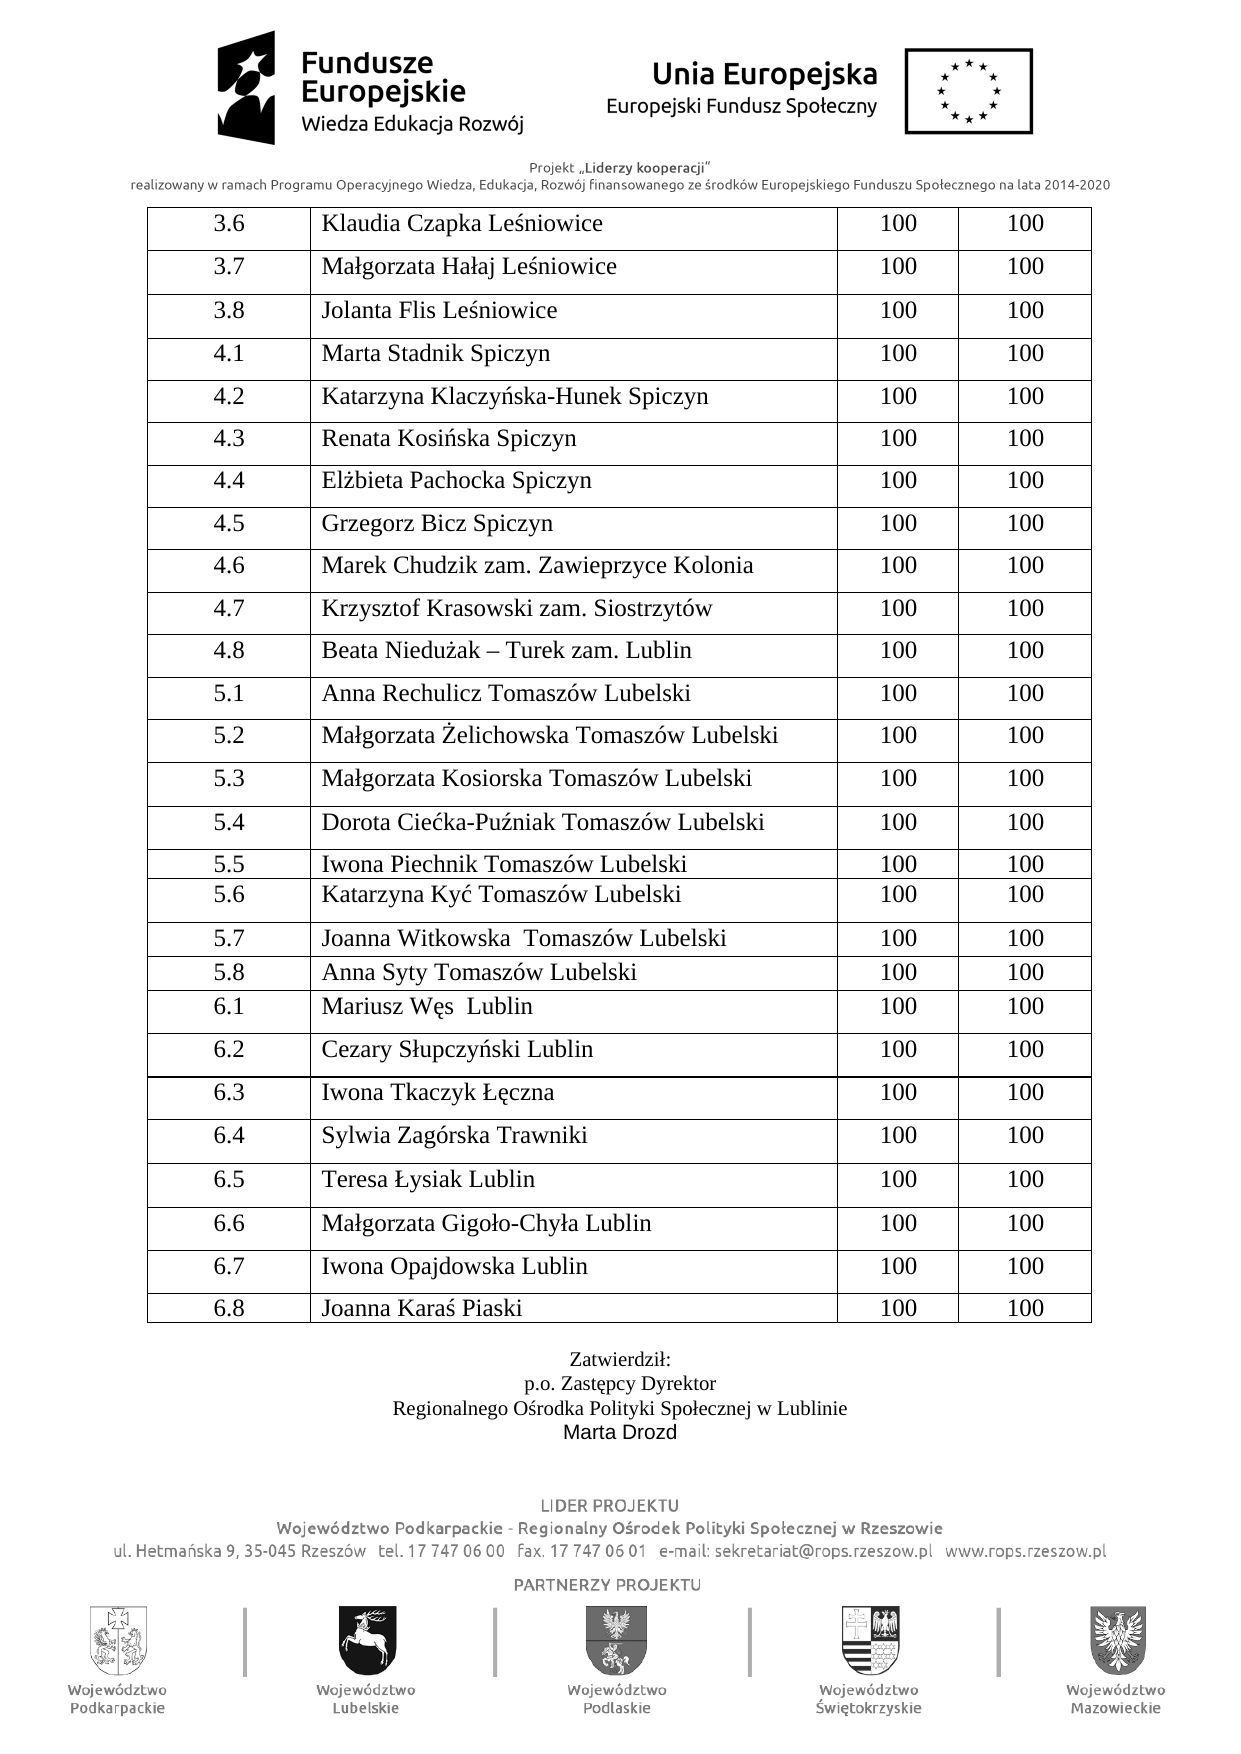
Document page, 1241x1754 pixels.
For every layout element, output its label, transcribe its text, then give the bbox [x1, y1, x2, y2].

table_cell 5.7 [148, 923, 310, 956]
table_cell Iwona Piechnik Tomaszów Lubelski [311, 850, 837, 878]
table_cell Małgorzata Hałaj Leśniowice [311, 251, 837, 294]
table_cell Klaudia Czapka Leśniowice [311, 208, 837, 250]
table_cell 100 [838, 1120, 958, 1163]
table_cell 100 [838, 381, 958, 422]
table_cell 6.7 [148, 1251, 310, 1292]
table_cell 6.5 [148, 1164, 310, 1207]
table_cell 100 [959, 923, 1091, 956]
text Regionalnego Ośrodka Polityki Społecznej w Lublinie [148, 1395, 1092, 1419]
table_cell 100 [838, 1208, 958, 1250]
table_cell 100 [959, 1078, 1091, 1119]
table_cell 100 [959, 1164, 1091, 1207]
table_cell Małgorzata Żelichowska Tomaszów Lubelski [311, 720, 837, 762]
table_cell 100 [959, 1208, 1091, 1250]
table_cell 5.1 [148, 678, 310, 719]
table_cell 3.7 [148, 251, 310, 294]
table_cell 100 [959, 850, 1091, 878]
table_cell 5.8 [148, 957, 310, 990]
table_cell 5.3 [148, 763, 310, 806]
table_cell 100 [959, 251, 1091, 294]
table_cell 100 [959, 879, 1091, 922]
table_cell Anna Rechulicz Tomaszów Lubelski [311, 678, 837, 719]
table_cell 100 [838, 635, 958, 677]
table_cell 100 [959, 423, 1091, 464]
table_cell Elżbieta Pachocka Spiczyn [311, 466, 837, 507]
table_cell Dorota Ciećka-Puźniak Tomaszów Lubelski [311, 807, 837, 848]
table_cell 4.7 [148, 593, 310, 634]
table_cell 4.8 [148, 635, 310, 677]
table_cell 6.8 [148, 1294, 310, 1322]
table_cell 100 [959, 807, 1091, 848]
table_cell Małgorzata Kosiorska Tomaszów Lubelski [311, 763, 837, 806]
table_cell 100 [838, 1294, 958, 1322]
table_cell 4.5 [148, 508, 310, 549]
table_cell 100 [838, 1034, 958, 1076]
table_cell 6.1 [148, 991, 310, 1033]
table_cell Joanna Karaś Piaski [311, 1294, 837, 1322]
table_cell 100 [838, 879, 958, 922]
table_cell 100 [959, 957, 1091, 990]
table_cell 100 [959, 1294, 1091, 1322]
table_cell 100 [959, 678, 1091, 719]
table_cell 5.5 [148, 850, 310, 878]
table_cell 100 [838, 251, 958, 294]
table_cell 100 [838, 991, 958, 1033]
table_cell 100 [838, 957, 958, 990]
table_cell 100 [959, 635, 1091, 677]
picture [0, 12, 1241, 217]
table_cell 100 [959, 208, 1091, 250]
table_cell 100 [838, 923, 958, 956]
table_cell 100 [959, 381, 1091, 422]
table_cell 5.4 [148, 807, 310, 848]
table_cell Iwona Tkaczyk Łęczna [311, 1078, 837, 1119]
table_cell 100 [838, 466, 958, 507]
table_cell 4.2 [148, 381, 310, 422]
table_cell 100 [838, 1078, 958, 1119]
table_cell 100 [959, 550, 1091, 592]
table_cell 6.3 [148, 1078, 310, 1119]
table_cell 100 [838, 593, 958, 634]
text Marta Drozd [148, 1419, 1092, 1443]
table_cell 100 [838, 295, 958, 337]
table_cell 100 [959, 1251, 1091, 1292]
table_cell 100 [838, 423, 958, 464]
table_cell Krzysztof Krasowski zam. Siostrzytów [311, 593, 837, 634]
table_cell Renata Kosińska Spiczyn [311, 423, 837, 464]
table_cell 100 [838, 550, 958, 592]
table_cell 100 [959, 466, 1091, 507]
table_cell 4.1 [148, 339, 310, 380]
text p.o. Zastępcy Dyrektor [148, 1371, 1092, 1395]
table_cell 5.6 [148, 879, 310, 922]
table_cell 100 [959, 720, 1091, 762]
table_cell 100 [838, 1164, 958, 1207]
table_cell 100 [838, 678, 958, 719]
table_cell 4.4 [148, 466, 310, 507]
table_cell Iwona Opajdowska Lublin [311, 1251, 837, 1292]
table_cell 100 [959, 593, 1091, 634]
table_cell 100 [838, 1251, 958, 1292]
table_cell 5.2 [148, 720, 310, 762]
table_cell 100 [959, 1034, 1091, 1076]
table_cell 6.4 [148, 1120, 310, 1163]
table_cell Mariusz Węs Lublin [311, 991, 837, 1033]
table_cell Grzegorz Bicz Spiczyn [311, 508, 837, 549]
table_cell 100 [959, 763, 1091, 806]
table_cell 4.3 [148, 423, 310, 464]
table_cell 100 [838, 208, 958, 250]
table_cell 100 [959, 295, 1091, 337]
table_cell 100 [959, 339, 1091, 380]
table_cell Marek Chudzik zam. Zawieprzyce Kolonia [311, 550, 837, 592]
table_cell 100 [959, 991, 1091, 1033]
table_cell 100 [838, 763, 958, 806]
table_cell 6.2 [148, 1034, 310, 1076]
table_cell 4.6 [148, 550, 310, 592]
table_cell 100 [838, 339, 958, 380]
table_cell Jolanta Flis Leśniowice [311, 295, 837, 337]
table_cell 100 [959, 1120, 1091, 1163]
table_cell Beata Niedużak – Turek zam. Lublin [311, 635, 837, 677]
table_cell Anna Syty Tomaszów Lubelski [311, 957, 837, 990]
table_cell 100 [959, 508, 1091, 549]
table_cell Cezary Słupczyński Lublin [311, 1034, 837, 1076]
table_cell Marta Stadnik Spiczyn [311, 339, 837, 380]
table_cell Katarzyna Kyć Tomaszów Lubelski [311, 879, 837, 922]
table_cell 100 [838, 850, 958, 878]
text Zatwierdził: [148, 1347, 1092, 1371]
table_cell Sylwia Zagórska Trawniki [311, 1120, 837, 1163]
table_cell 100 [838, 807, 958, 848]
table_cell Katarzyna Klaczyńska-Hunek Spiczyn [311, 381, 837, 422]
table_cell 3.6 [148, 208, 310, 250]
table_cell 100 [838, 508, 958, 549]
table_cell 3.8 [148, 295, 310, 337]
table_cell 100 [838, 720, 958, 762]
table_cell 6.6 [148, 1208, 310, 1250]
picture [0, 1485, 1235, 1747]
table_cell Joanna Witkowska Tomaszów Lubelski [311, 923, 837, 956]
table_cell Teresa Łysiak Lublin [311, 1164, 837, 1207]
table_cell Małgorzata Gigoło-Chyła Lublin [311, 1208, 837, 1250]
